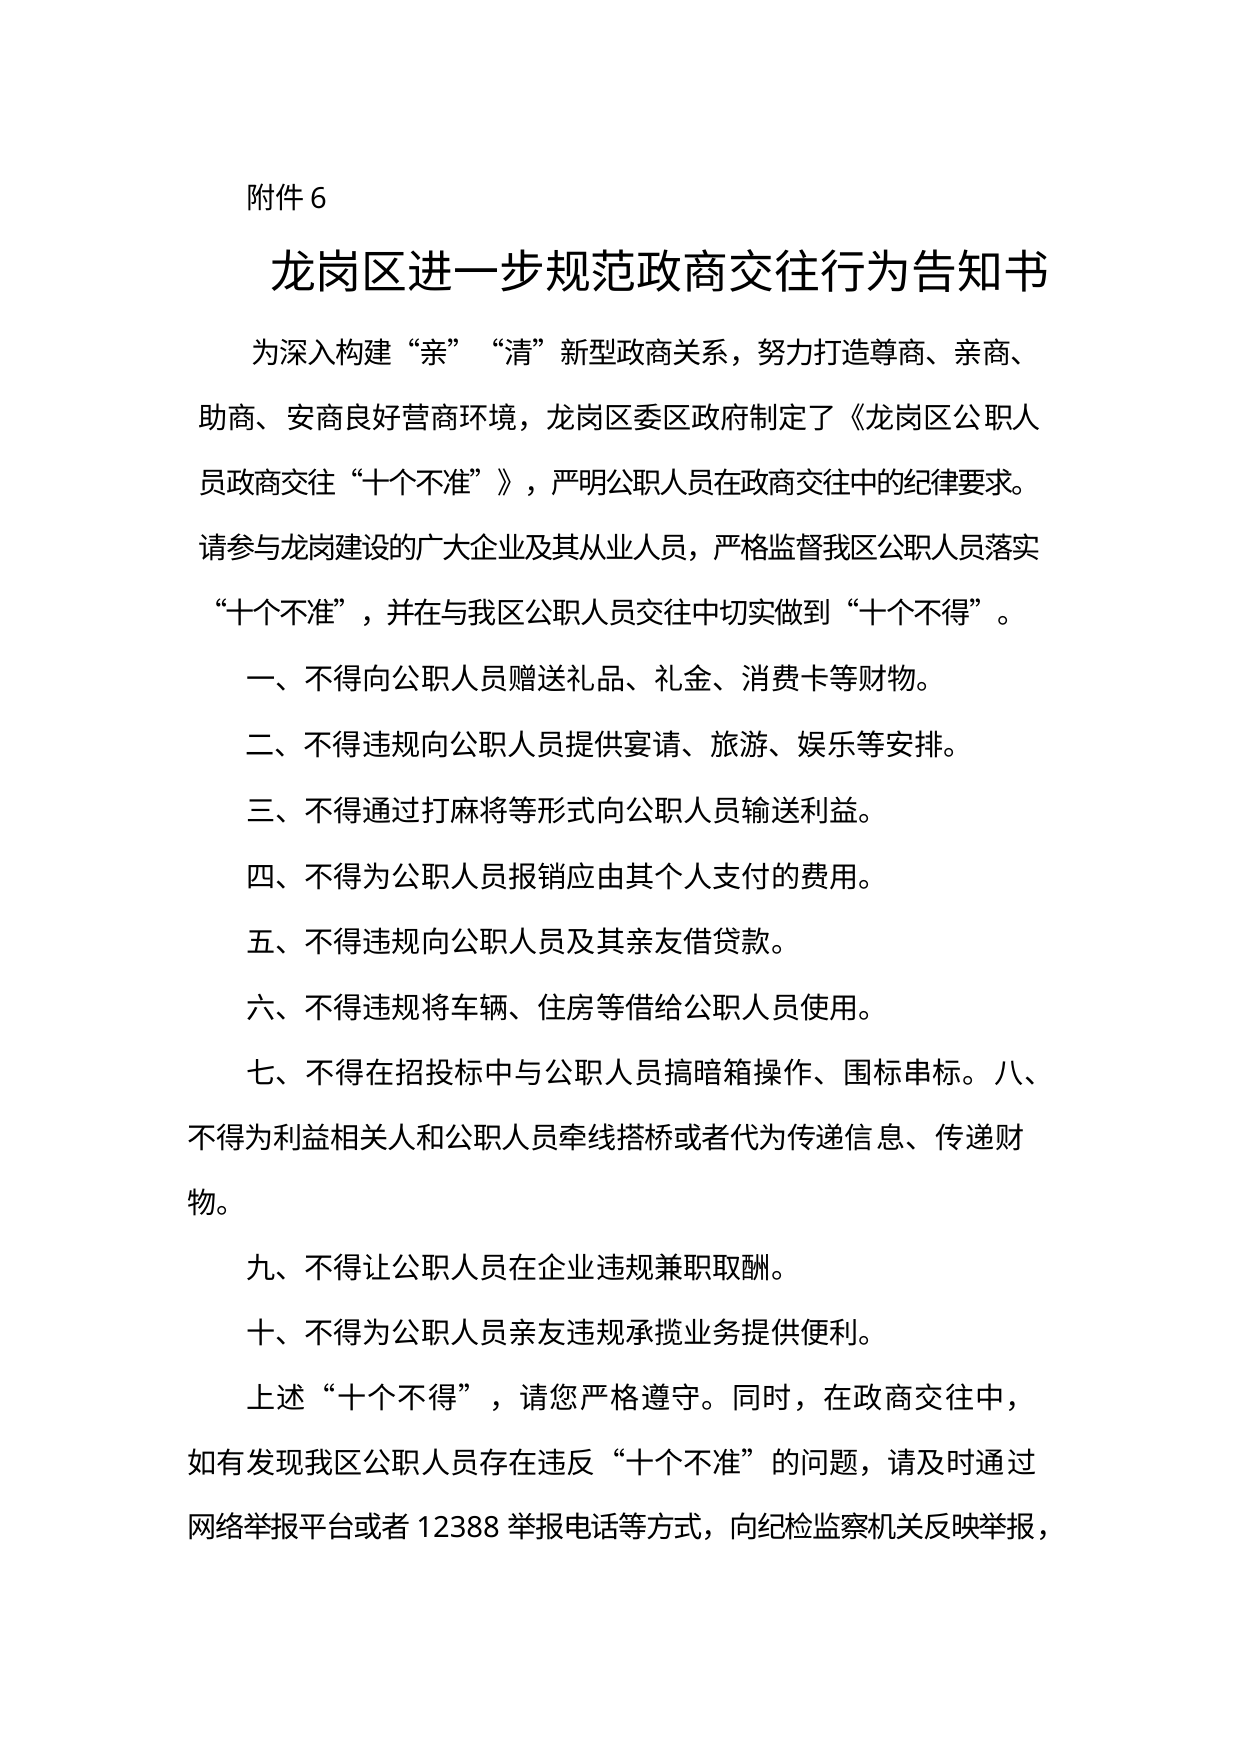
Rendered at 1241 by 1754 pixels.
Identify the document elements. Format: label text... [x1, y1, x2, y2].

list 不得向公职人员赠送礼品、礼金、消费卡等财物。 [187, 644, 1003, 709]
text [187, 1363, 1036, 1558]
list 不得为公职人员报销应由其个人支付的费用。 [187, 842, 903, 907]
list 不得通过打麻将等形式向公职人员输送利益。 [187, 776, 1003, 841]
text 十、不得为公职人员亲友违规承揽业务提供便利。 [187, 1298, 1053, 1363]
text 七、不得在招投标中与公职人员搞暗箱操作、围标串标。八、不得为利益相关人和公职人员牵线搭桥或者代为传递信息、传递财物。 [187, 1038, 1024, 1233]
text 附件6 [187, 162, 1053, 220]
text 六、不得违规将车辆、住房等借给公职人员使用。 [187, 973, 1053, 1038]
list 不得违规向公职人员及其亲友借贷款。 [187, 907, 903, 972]
text 九、不得让公职人员在企业违规兼职取酬。 [187, 1233, 1053, 1298]
text 为深入构建“亲”“清”新型政商关系，努力打造尊商、亲商、助商、安商良好营商环境，龙岗区委区政府制定了《龙岗区公职人员政商交往“十个不准”》，严明公职人员在政商交往中的纪律要求。 请参与龙岗建设的广大企业及其从业人员，严格监督我区公职人员落实“十个不准”，并在与我区公职人员交往中切实做到“十个不得”。 [199, 318, 1041, 643]
list 不得违规向公职人员提供宴请、旅游、娱乐等安排。 [187, 710, 1003, 775]
text 龙岗区进一步规范政商交往行为告知书 [270, 220, 1053, 318]
